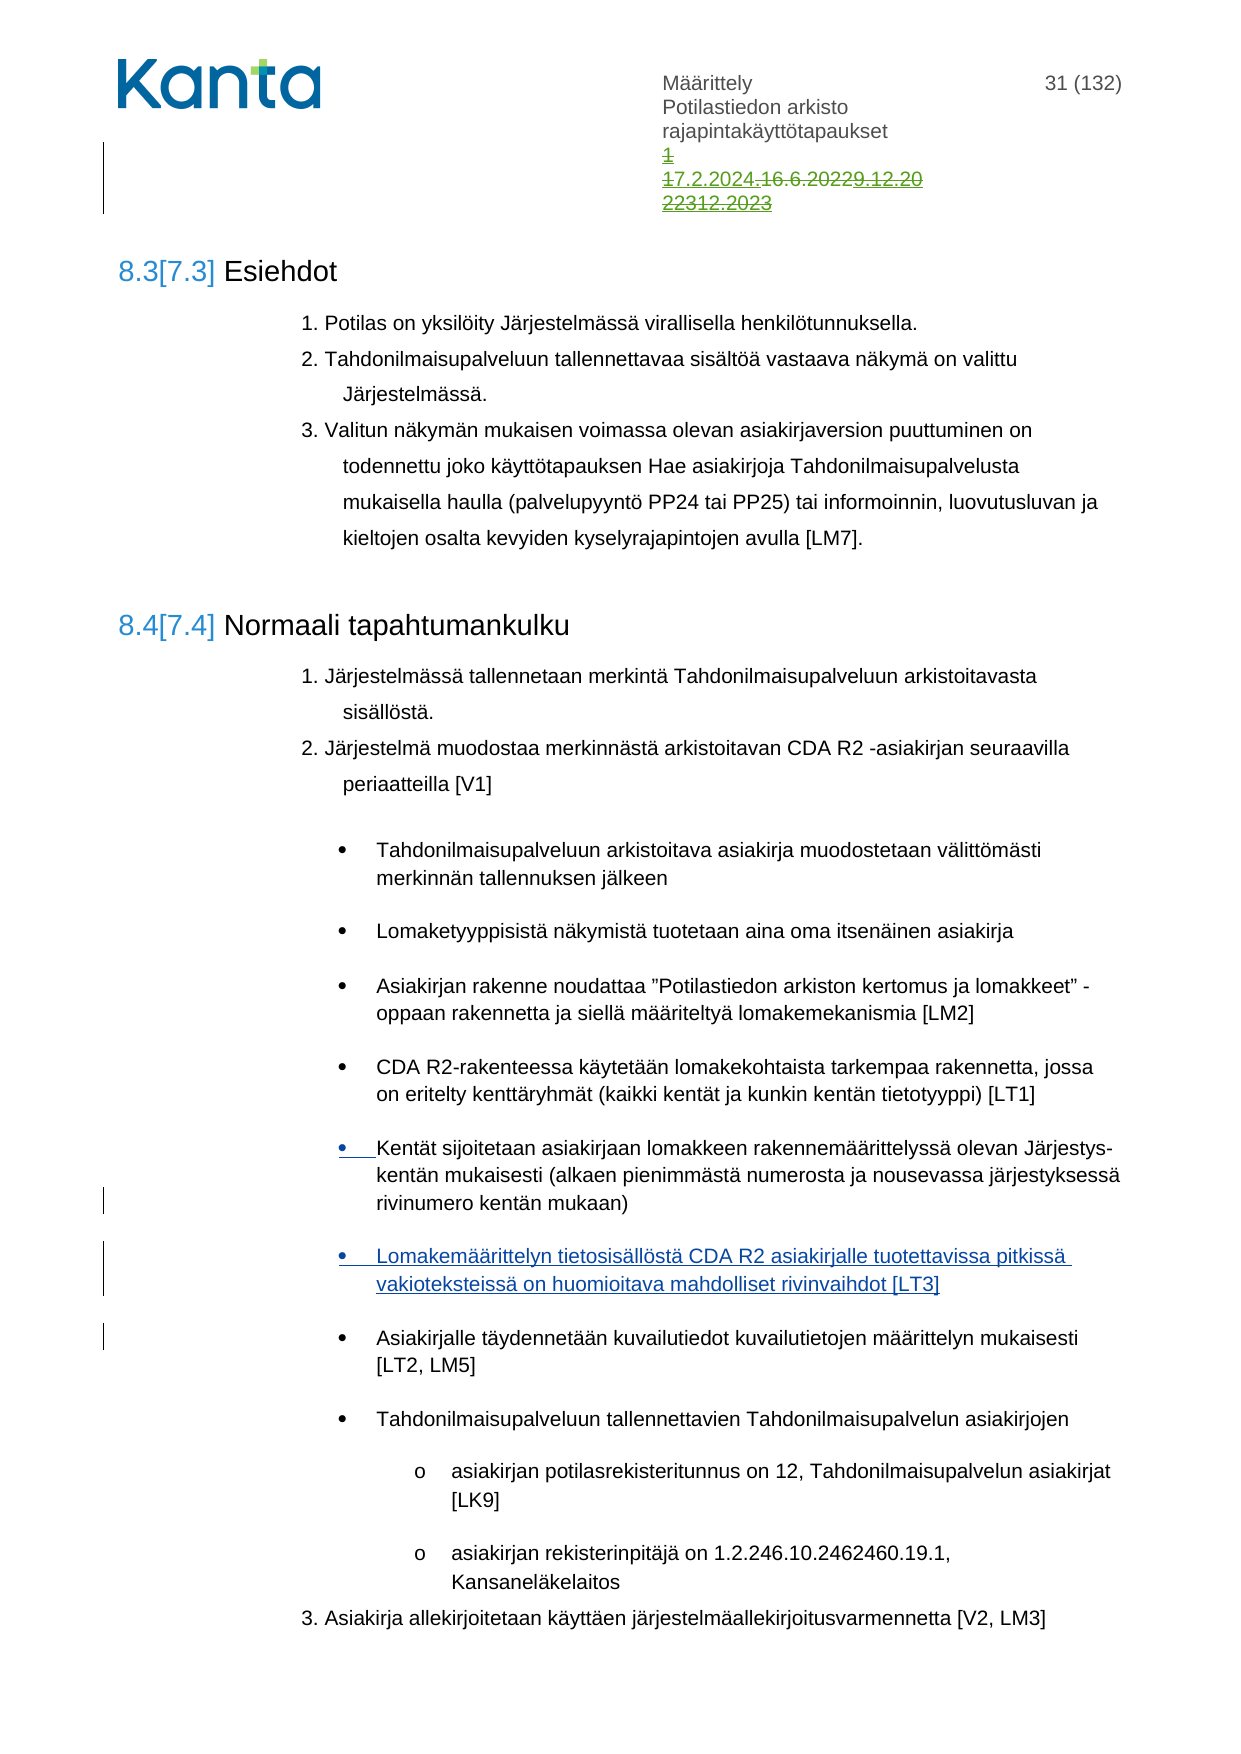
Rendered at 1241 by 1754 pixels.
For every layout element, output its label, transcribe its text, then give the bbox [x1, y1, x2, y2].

list asiakirjan rekisterinpitäjä on 1.2.246.10.2462460.19.1, Kansaneläkelaitos [414, 1539, 1122, 1593]
list Asiakirja allekirjoitetaan käyttäen järjestelmäallekirjoitusvarmennetta [V2, LM3] [301, 1606, 1122, 1630]
list Valitun näkymän mukaisen voimassa olevan asiakirjaversion puuttuminen on todennettu joko käyttötapauksen Hae asiakirjoja Tahdonilmaisupalvelusta mukaisella haulla (palvelupyyntö PP24 tai PP25) tai informoinnin, luovutusluvan ja kieltojen osalta kevyiden kyselyrajapintojen avulla [LM7]. [301, 418, 1122, 550]
list Tahdonilmaisupalveluun tallennettavien Tahdonilmaisupalvelun asiakirjojen [339, 1404, 1122, 1431]
picture [118, 59, 321, 109]
list Asiakirjalle täydennetään kuvailutiedot kuvailutietojen määrittelyn mukaisesti [LT2, LM5] [339, 1323, 1122, 1377]
list Tahdonilmaisupalveluun tallennettavaa sisältöä vastaava näkymä on valittu Järjestelmässä. [301, 346, 1122, 406]
subtitle Esiehdot [118, 254, 1122, 287]
list CDA R2-rakenteessa käytetään lomakekohtaista tarkempaa rakennetta, jossa on eritelty kenttäryhmät (kaikki kentät ja kunkin kentän tietotyyppi) [LT1] [339, 1052, 1122, 1106]
subtitle Normaali tapahtumankulku [118, 608, 1122, 641]
list Tahdonilmaisupalveluun arkistoitava asiakirja muodostetaan välittömästi merkinnän tallennuksen jälkeen [339, 835, 1122, 889]
list Kentät sijoitetaan asiakirjaan lomakkeen rakennemäärittelyssä olevan Järjestys-kentän mukaisesti (alkaen pienimmästä numerosta ja nousevassa järjestyksessä rivinumero kentän mukaan) [339, 1133, 1122, 1214]
list Järjestelmässä tallennetaan merkintä Tahdonilmaisupalveluun arkistoitavasta sisällöstä. [301, 664, 1122, 724]
list Asiakirjan rakenne noudattaa ”Potilastiedon arkiston kertomus ja lomakkeet” -oppaan rakennetta ja siellä määriteltyä lomakemekanismia [LM2] [339, 971, 1122, 1025]
list asiakirjan potilasrekisteritunnus on 12, Tahdonilmaisupalvelun asiakirjat [LK9] [414, 1458, 1122, 1512]
list Potilas on yksilöity Järjestelmässä virallisella henkilötunnuksella. [301, 310, 1122, 334]
list Lomaketyyppisistä näkymistä tuotetaan aina oma itsenäinen asiakirja [339, 916, 1122, 943]
list Järjestelmä muodostaa merkinnästä arkistoitavan CDA R2 -asiakirjan seuraavilla periaatteilla [V1] [301, 736, 1122, 796]
